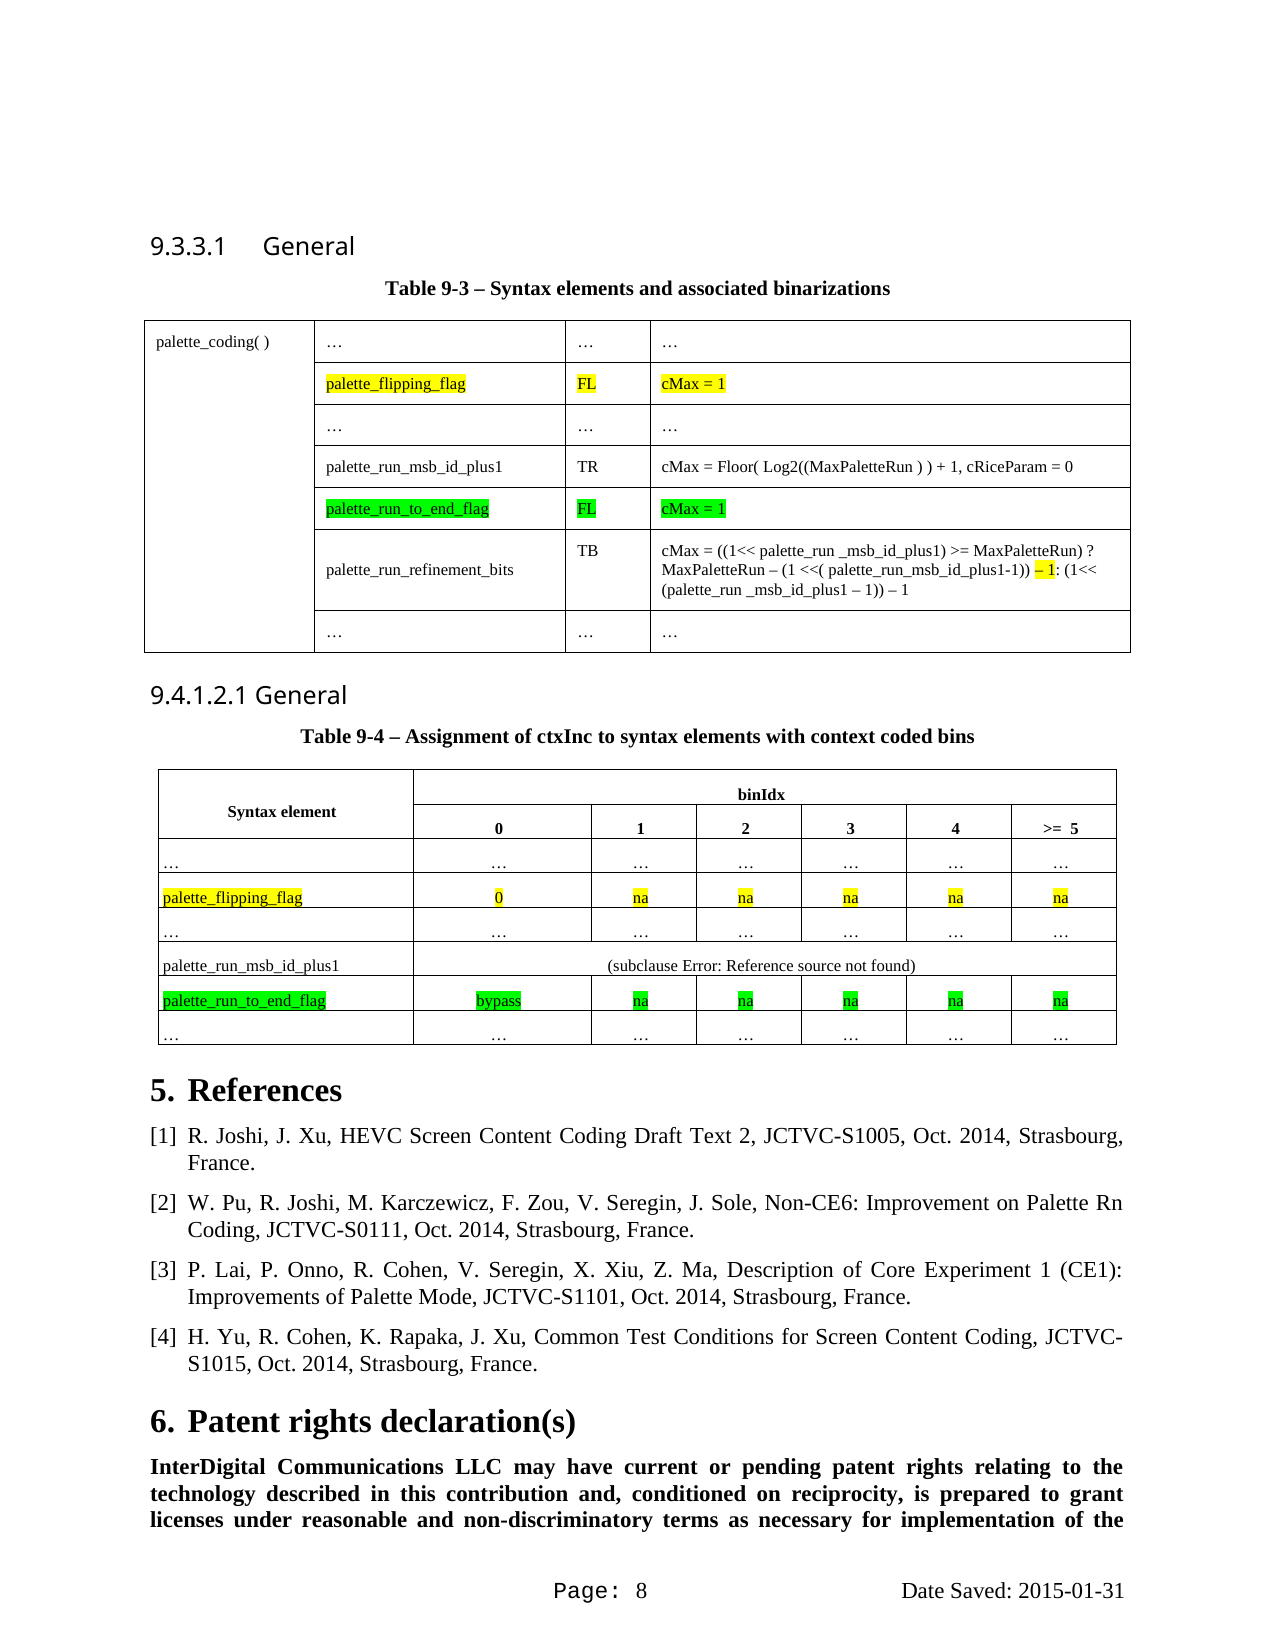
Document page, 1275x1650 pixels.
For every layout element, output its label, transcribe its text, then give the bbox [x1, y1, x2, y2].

table_cell … [907, 1011, 1011, 1044]
table_cell FL [566, 488, 650, 529]
table_header … [651, 321, 1130, 362]
table_header palette_coding( ) [145, 321, 314, 652]
table_cell 3 [802, 805, 906, 838]
table_cell na [907, 976, 1011, 1010]
table_cell palette_run_to_end_flag [315, 488, 565, 529]
table_cell cMax = Floor( Log2((MaxPaletteRun ) ) + 1, cRiceParam = 0 [651, 446, 1130, 487]
table_cell … [592, 839, 696, 872]
table_cell na [1012, 976, 1116, 1010]
table_cell cMax = ((1<< palette_run _msb_id_plus1) >= MaxPaletteRun) ? MaxPaletteRun – (1 <<( palette_run_msb_id_plus1-1)) – 1: (1<< (palette_run _msb_id_plus1 – 1)) – 1 [651, 530, 1130, 610]
table_cell 1 [592, 805, 696, 838]
table_cell … [159, 839, 413, 872]
table_cell … [1012, 908, 1116, 941]
table_header … [566, 321, 650, 362]
subtitle References [150, 1070, 1125, 1108]
table_cell … [414, 908, 591, 941]
table_cell … [1012, 839, 1116, 872]
list H. Yu, R. Cohen, K. Rapaka, J. Xu, Common Test Conditions for Screen Content Coding, JCTVC-S1015, Oct. 2014, Strasbourg, France. [150, 1323, 1125, 1376]
table_cell cMax = 1 [651, 488, 1130, 529]
subtitle 9.4.1.2.1 General [150, 678, 1020, 712]
table_cell … [802, 1011, 906, 1044]
subtitle Patent rights declaration(s) [150, 1401, 1125, 1439]
table_cell … [315, 405, 565, 445]
table_cell … [651, 405, 1130, 445]
table_cell palette_run_to_end_flag [159, 976, 413, 1010]
table_cell … [414, 1011, 591, 1044]
table_cell cMax = 1 [651, 363, 1130, 404]
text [150, 1453, 1125, 1532]
table_cell na [697, 873, 801, 907]
table_cell 4 [907, 805, 1011, 838]
subtitle 9.3.3.1 General [150, 229, 1020, 263]
table_cell 0 [414, 805, 591, 838]
table_cell palette_flipping_flag [315, 363, 565, 404]
table_header binIdx [414, 770, 1116, 803]
table_cell na [907, 873, 1011, 907]
table_cell … [566, 405, 650, 445]
table_header … [315, 321, 565, 362]
table_cell … [159, 1011, 413, 1044]
list P. Lai, P. Onno, R. Cohen, V. Seregin, X. Xiu, Z. Ma, Description of Core Experiment 1 (CE1): Improvements of Palette Mode, JCTVC-S1101, Oct. 2014, Strasbourg, France. [150, 1256, 1125, 1309]
table_cell … [907, 908, 1011, 941]
table_cell palette_run_refinement_bits [315, 530, 565, 610]
table_cell … [697, 1011, 801, 1044]
table_cell na [1012, 873, 1116, 907]
table_cell … [802, 908, 906, 941]
table_cell >= 5 [1012, 805, 1116, 838]
table_cell … [315, 611, 565, 652]
list W. Pu, R. Joshi, M. Karczewicz, F. Zou, V. Seregin, J. Sole, Non-CE6: Improvement on Palette Rn Coding, JCTVC-S0111, Oct. 2014, Strasbourg, France. [150, 1189, 1125, 1242]
table_cell … [566, 611, 650, 652]
table_cell na [592, 873, 696, 907]
table_cell … [592, 908, 696, 941]
table_header Syntax element [159, 770, 413, 838]
table_cell na [592, 976, 696, 1010]
table_cell 0 [414, 873, 591, 907]
table_cell … [1012, 1011, 1116, 1044]
table_cell na [697, 976, 801, 1010]
table_cell palette_run_msb_id_plus1 [159, 942, 413, 975]
table_cell TB [566, 530, 650, 610]
table_cell na [802, 976, 906, 1010]
table_cell palette_run_msb_id_plus1 [315, 446, 565, 487]
table_cell … [414, 839, 591, 872]
table_cell bypass [414, 976, 591, 1010]
table_cell na [802, 873, 906, 907]
list R. Joshi, J. Xu, HEVC Screen Content Coding Draft Text 2, JCTVC-S1005, Oct. 2014, Strasbourg, France. [150, 1123, 1125, 1175]
table_cell … [159, 908, 413, 941]
table_cell … [592, 1011, 696, 1044]
table_cell 2 [697, 805, 801, 838]
table_cell … [907, 839, 1011, 872]
table_cell … [651, 611, 1130, 652]
table_cell … [697, 908, 801, 941]
table_cell … [697, 839, 801, 872]
table_cell TR [566, 446, 650, 487]
table_cell palette_flipping_flag [159, 873, 413, 907]
table_cell FL [566, 363, 650, 404]
table_cell … [802, 839, 906, 872]
